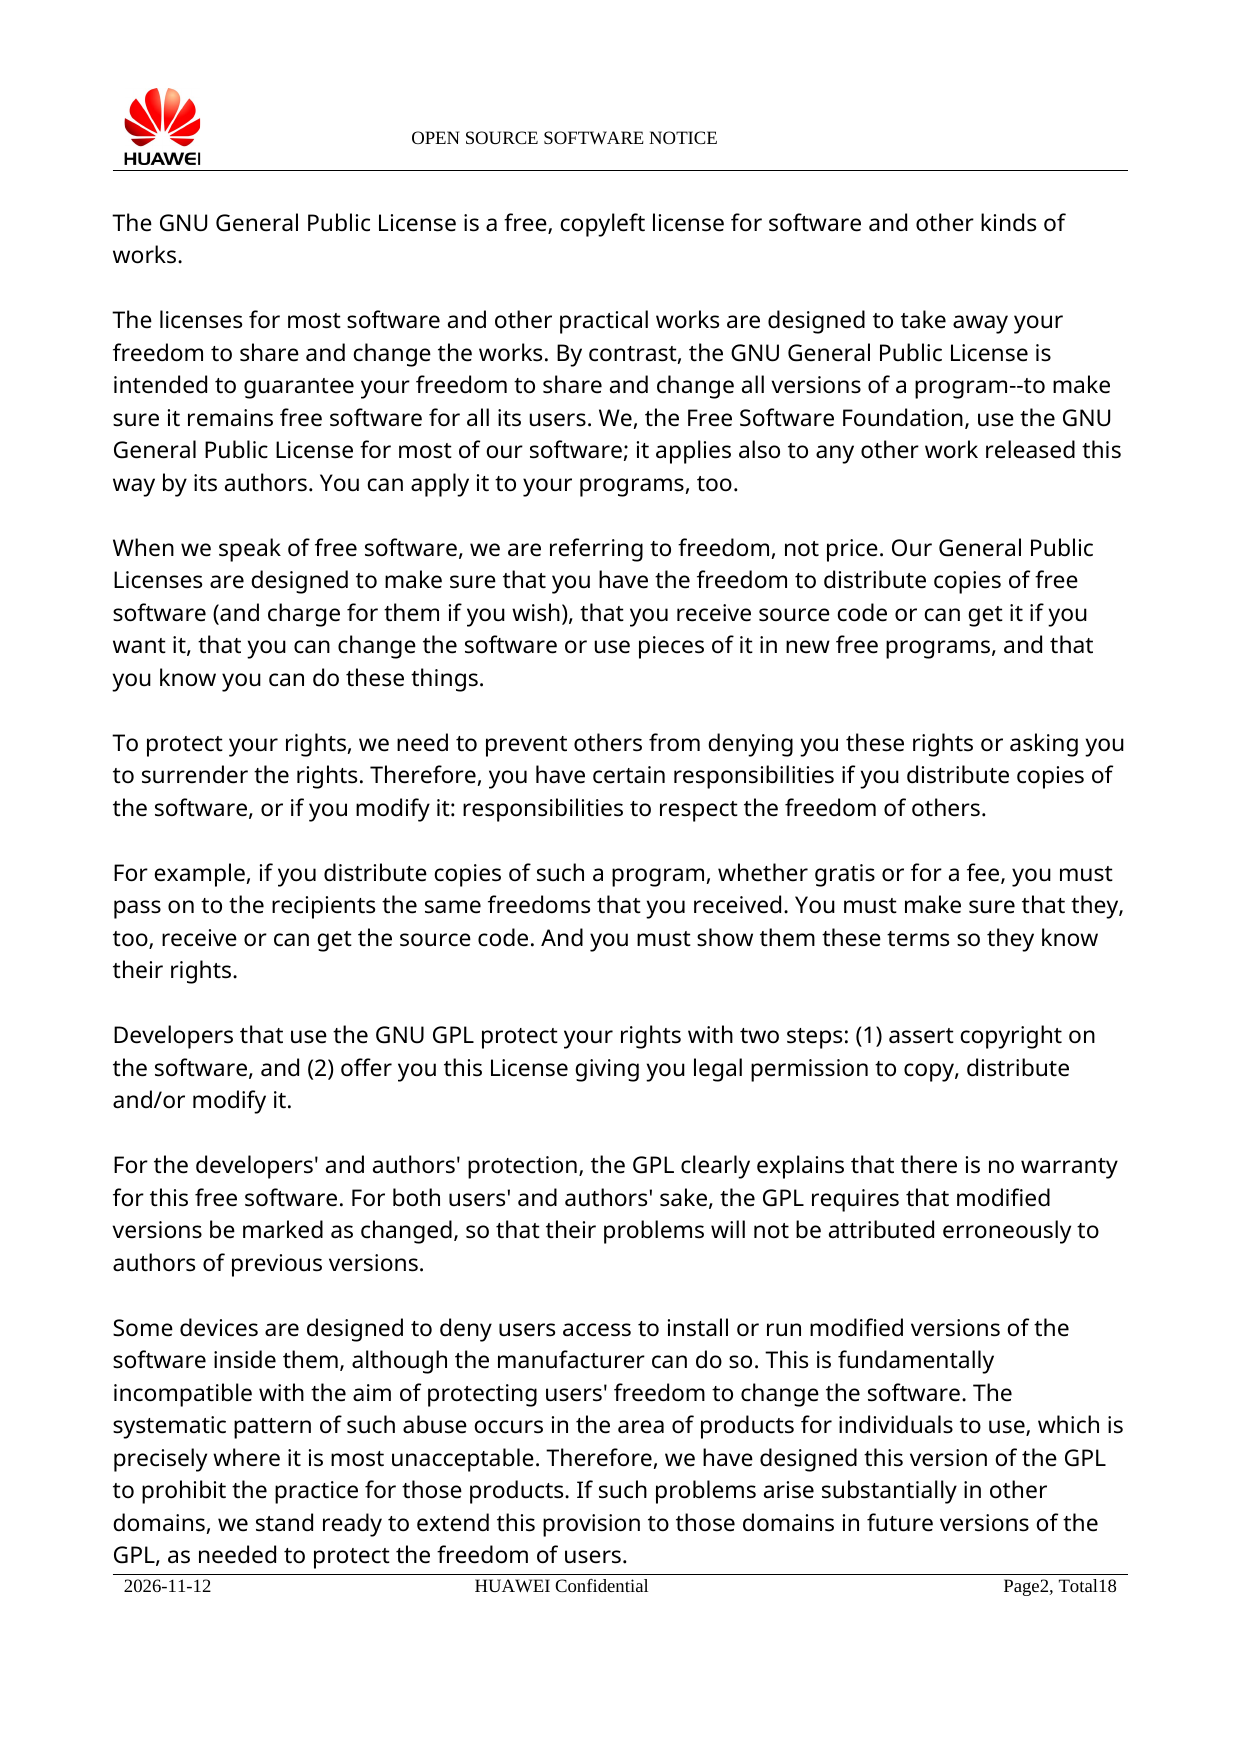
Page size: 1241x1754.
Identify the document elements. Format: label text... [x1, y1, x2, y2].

picture [124, 88, 201, 165]
text To protect your rights, we need to prevent others from denying you these rights or asking you to surrender the rights. Therefore, you have certain responsibilities if you distribute copies of the software, or if you modify it: responsibilities to respect the freedom of others. [112, 726, 1128, 824]
text When we speak of free software, we are referring to freedom, not price. Our General Public Licenses are designed to make sure that you have the freedom to distribute copies of free software (and charge for them if you wish), that you receive source code or can get it if you want it, that you can change the software or use pieces of it in new free programs, and that you know you can do these things. [112, 531, 1128, 694]
text Developers that use the GNU GPL protect your rights with two steps: (1) assert copyright on the software, and (2) offer you this License giving you legal permission to copy, distribute and/or modify it. [112, 1019, 1128, 1116]
text The GNU General Public License is a free, copyleft license for software and other kinds of works. [112, 206, 1128, 271]
text For example, if you distribute copies of such a program, whether gratis or for a fee, you must pass on to the recipients the same freedoms that you received. You must make sure that they, too, receive or can get the source code. And you must show them these terms so they know their rights. [112, 856, 1128, 986]
text The licenses for most software and other practical works are designed to take away your freedom to share and change the works. By contrast, the GNU General Public License is intended to guarantee your freedom to share and change all versions of a program--to make sure it remains free software for all its users. We, the Free Software Foundation, use the GNU General Public License for most of our software; it applies also to any other work released this way by its authors. You can apply it to your programs, too. [112, 304, 1128, 499]
text For the developers' and authors' protection, the GPL clearly explains that there is no warranty for this free software. For both users' and authors' sake, the GPL requires that modified versions be marked as changed, so that their problems will not be attributed erroneously to authors of previous versions. [112, 1149, 1128, 1279]
text Some devices are designed to deny users access to install or run modified versions of the software inside them, although the manufacturer can do so. This is fundamentally incompatible with the aim of protecting users' freedom to change the software. The systematic pattern of such abuse occurs in the area of products for individuals to use, which is precisely where it is most unacceptable. Therefore, we have designed this version of the GPL to prohibit the practice for those products. If such problems arise substantially in other domains, we stand ready to extend this provision to those domains in future versions of the GPL, as needed to protect the freedom of users. [112, 1311, 1128, 1571]
